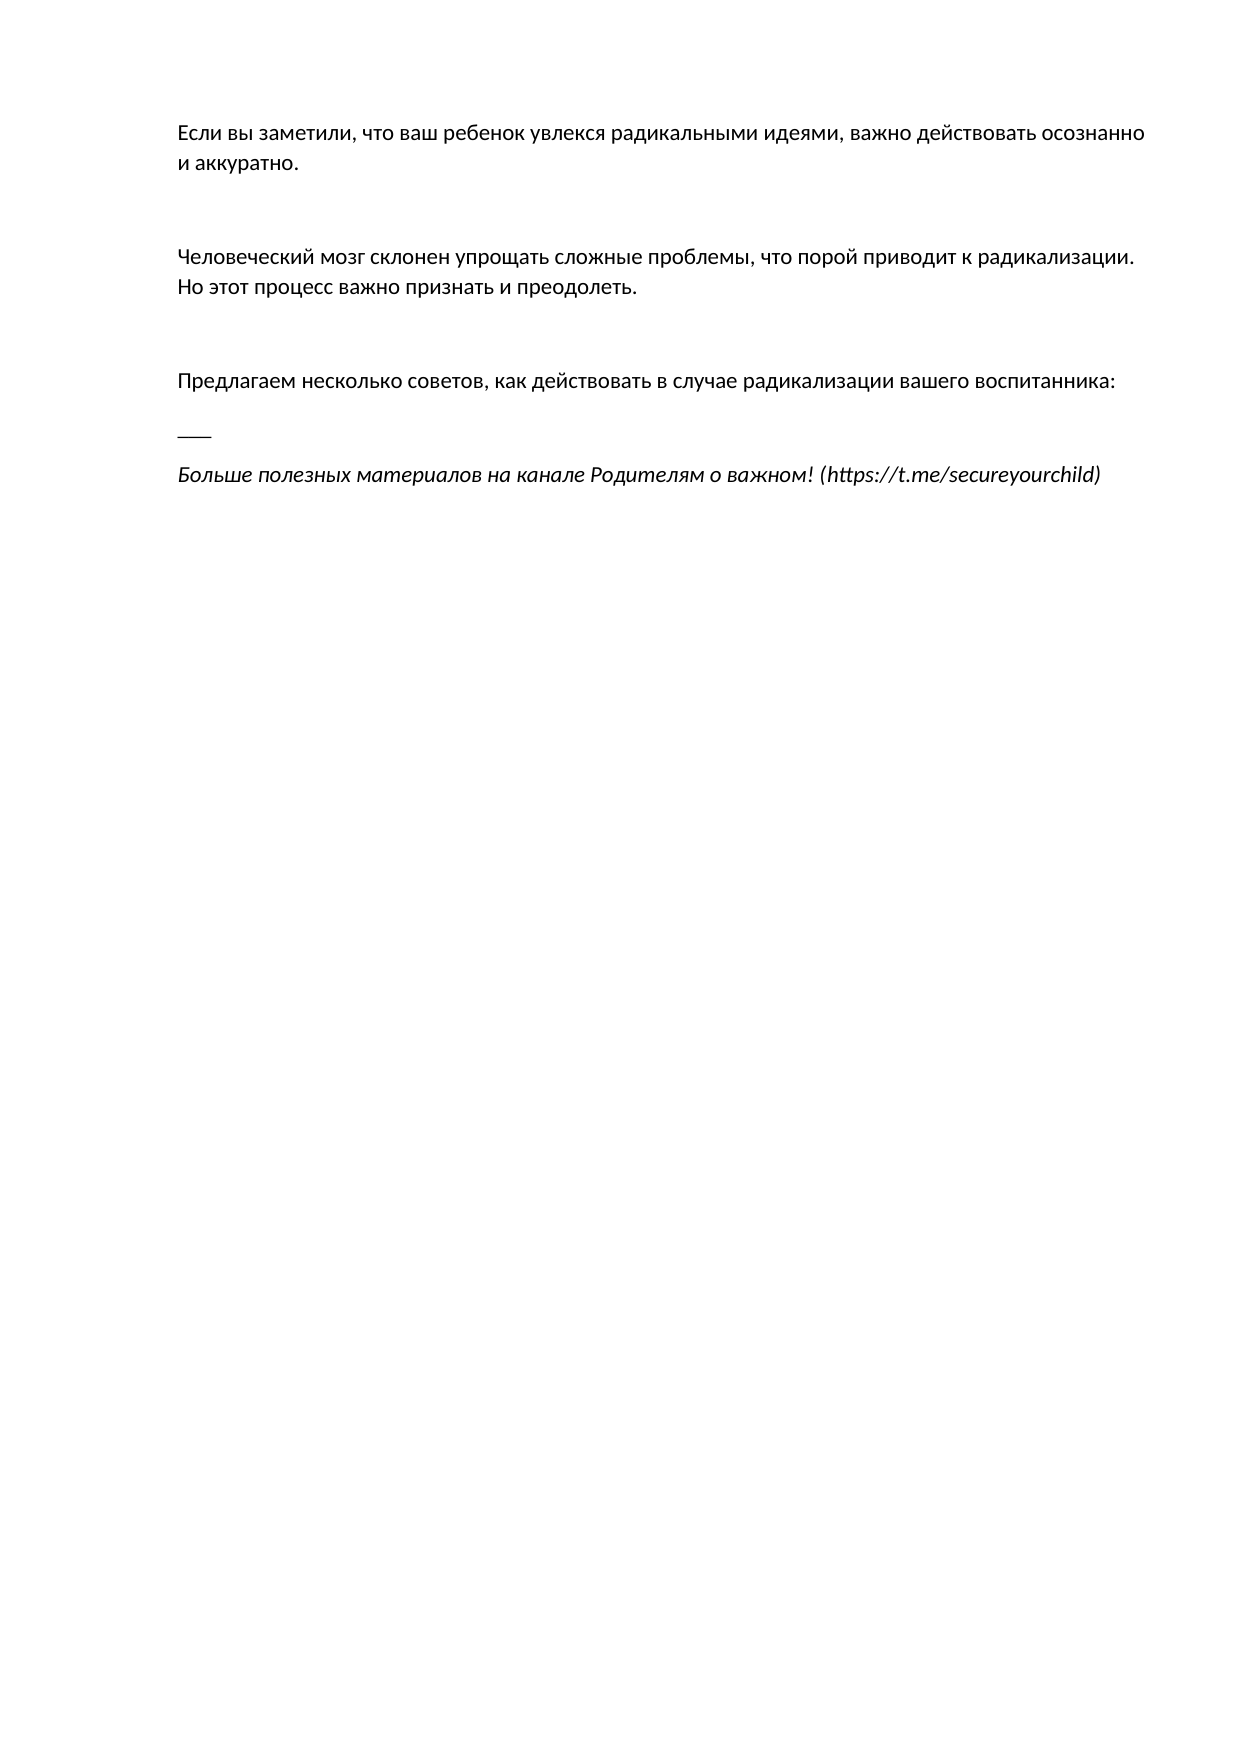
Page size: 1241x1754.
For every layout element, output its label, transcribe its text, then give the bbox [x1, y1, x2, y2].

text ___ [177, 413, 1152, 441]
text Человеческий мозг склонен упрощать сложные проблемы, что порой приводит к радикализации. Но этот процесс важно признать и преодолеть. [177, 242, 1152, 300]
text Предлагаем несколько советов, как действовать в случае радикализации вашего воспитанника: [177, 366, 1152, 394]
text Если вы заметили, что ваш ребенок увлекся радикальными идеями, важно действовать осознанно и аккуратно. [177, 118, 1152, 176]
text Больше полезных материалов на канале Родителям о важном! (https://t.me/secureyourchild) [177, 460, 1152, 488]
